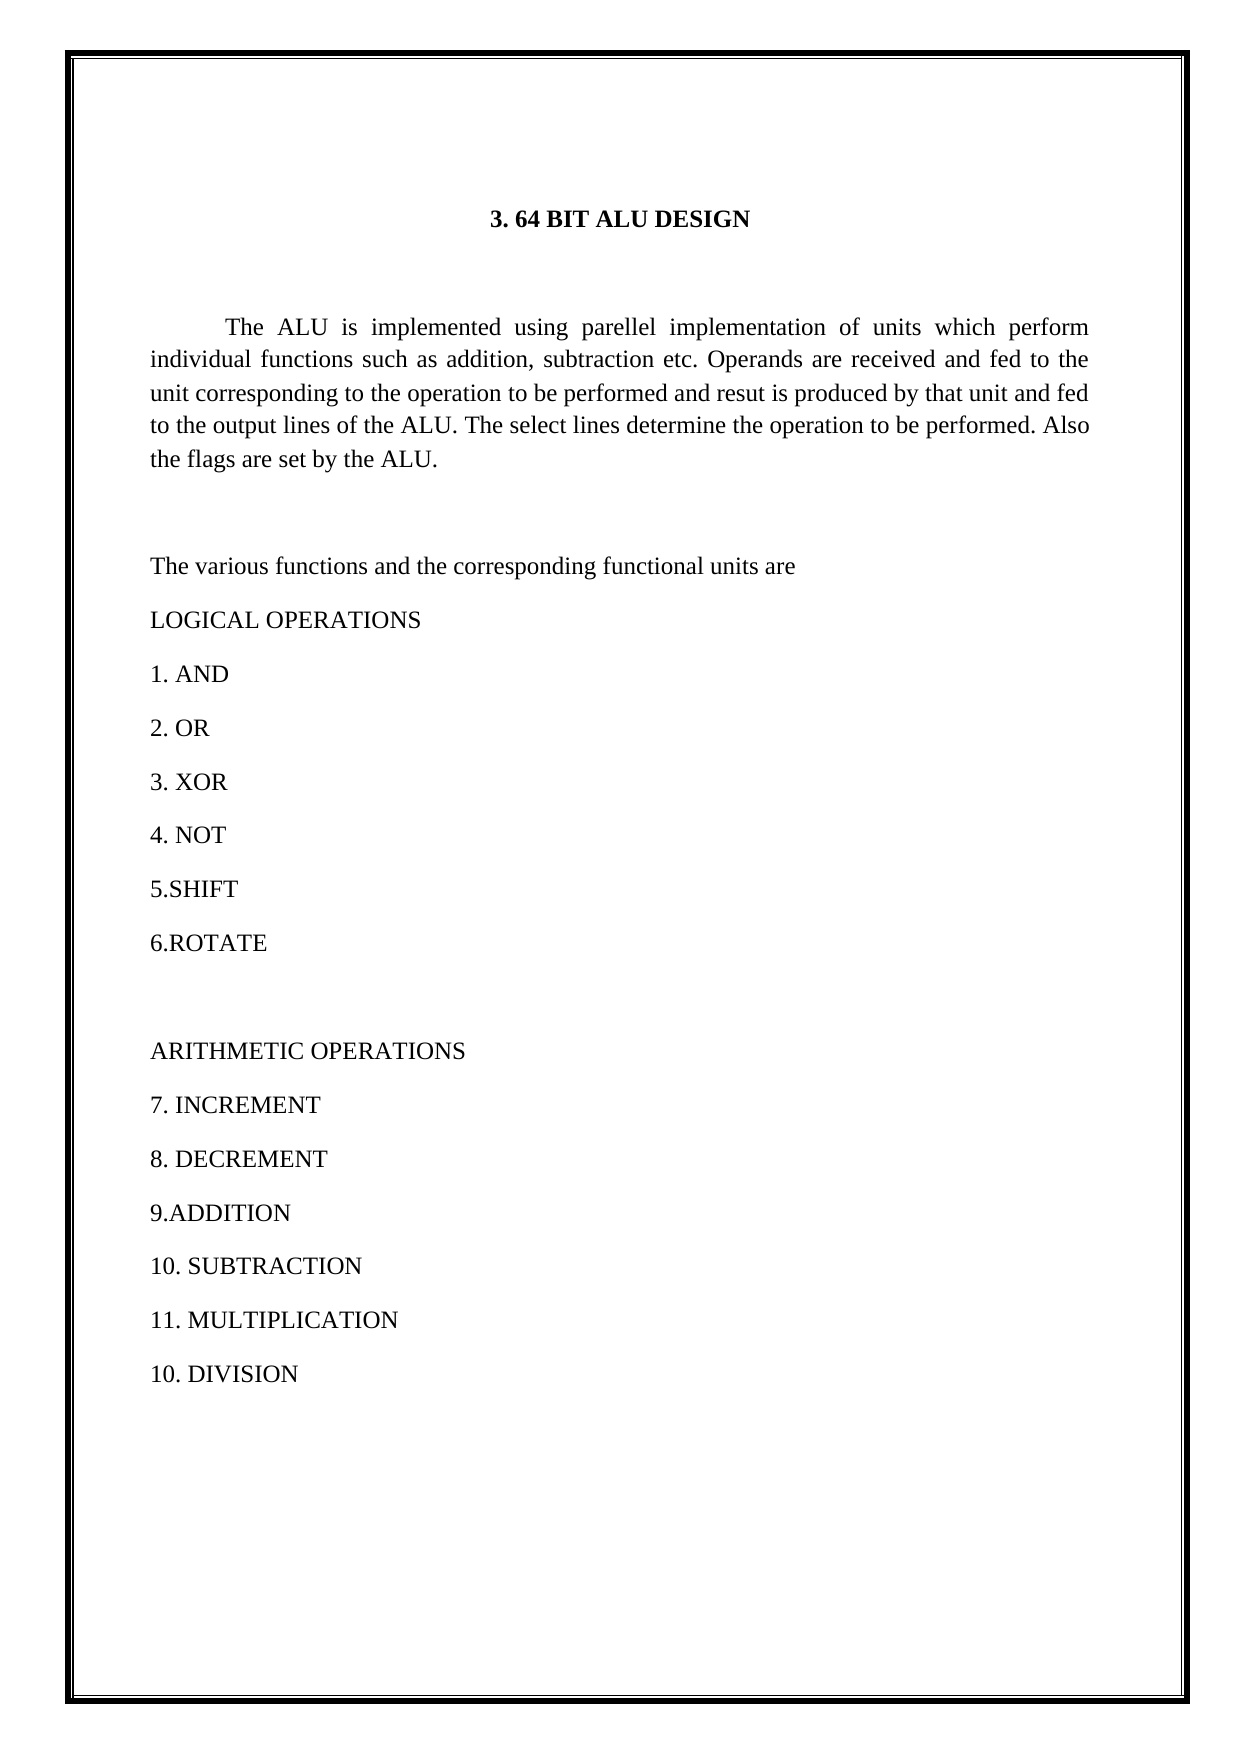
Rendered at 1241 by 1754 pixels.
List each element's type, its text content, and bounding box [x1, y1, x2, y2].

text 11. MULTIPLICATION [150, 1305, 1090, 1334]
text The various functions and the corresponding functional units are [150, 551, 1090, 580]
text The ALU is implemented using parellel implementation of units which perform individual functions such as addition, subtraction etc. Operands are received and fed to the unit corresponding to the operation to be performed and resut is produced by that unit and fed to the output lines of the ALU. The select lines determine the operation to be performed. Also the flags are set by the ALU. [150, 312, 1090, 472]
text 3. XOR [150, 767, 1090, 796]
text 8. DECREMENT [150, 1144, 1090, 1172]
text 1. AND [150, 659, 1090, 688]
text 4. NOT [150, 821, 1090, 849]
text 10. DIVISION [150, 1359, 1090, 1388]
text 5.SHIFT [150, 874, 1090, 903]
text 9.ADDITION [150, 1198, 1090, 1226]
text LOGICAL OPERATIONS [150, 605, 1090, 634]
text 2. OR [150, 713, 1090, 742]
text 3. 64 BIT ALU DESIGN [150, 204, 1090, 233]
text 7. INCREMENT [150, 1090, 1090, 1119]
text 10. SUBTRACTION [150, 1251, 1090, 1280]
text ARITHMETIC OPERATIONS [150, 1036, 1090, 1065]
text 6.ROTATE [150, 928, 1090, 957]
